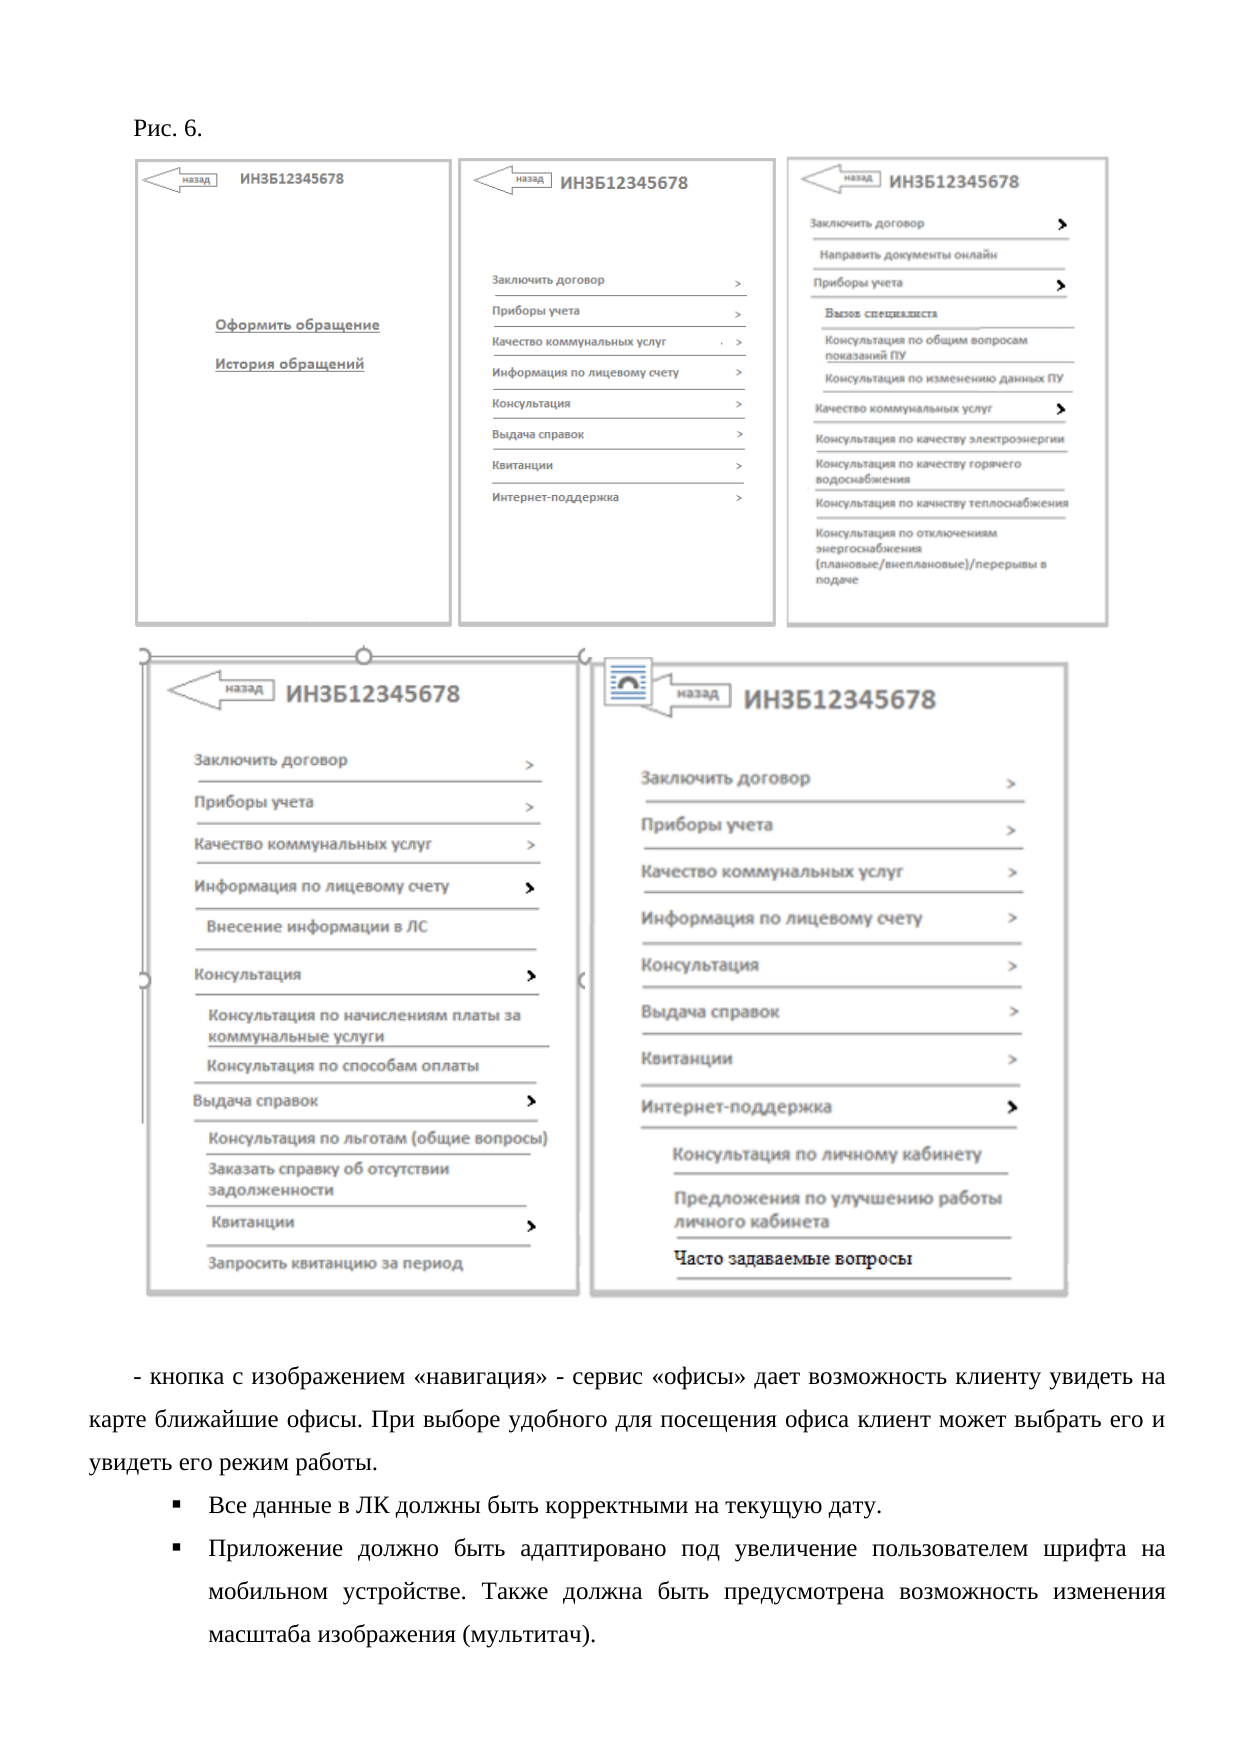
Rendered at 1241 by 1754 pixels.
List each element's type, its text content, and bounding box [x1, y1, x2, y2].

list - кнопка с изображением «навигация» - сервис «офисы» дает возможность клиенту увидеть на карте ближайшие офисы. При выборе удобного для посещения офиса клиент может выбрать его и увидеть его режим работы. [89, 1361, 1166, 1476]
list Приложение должно быть адаптировано под увеличение пользователем шрифта на мобильном устройстве. Также должна быть предусмотрена возможность изменения масштаба изображения (мультитач). [171, 1533, 1166, 1648]
list Рис. 6. [89, 113, 1166, 142]
picture [133, 156, 779, 631]
picture [784, 156, 1114, 631]
list Все данные в ЛК должны быть корректными на текущую дату. [171, 1490, 1166, 1519]
picture [139, 645, 1075, 1304]
